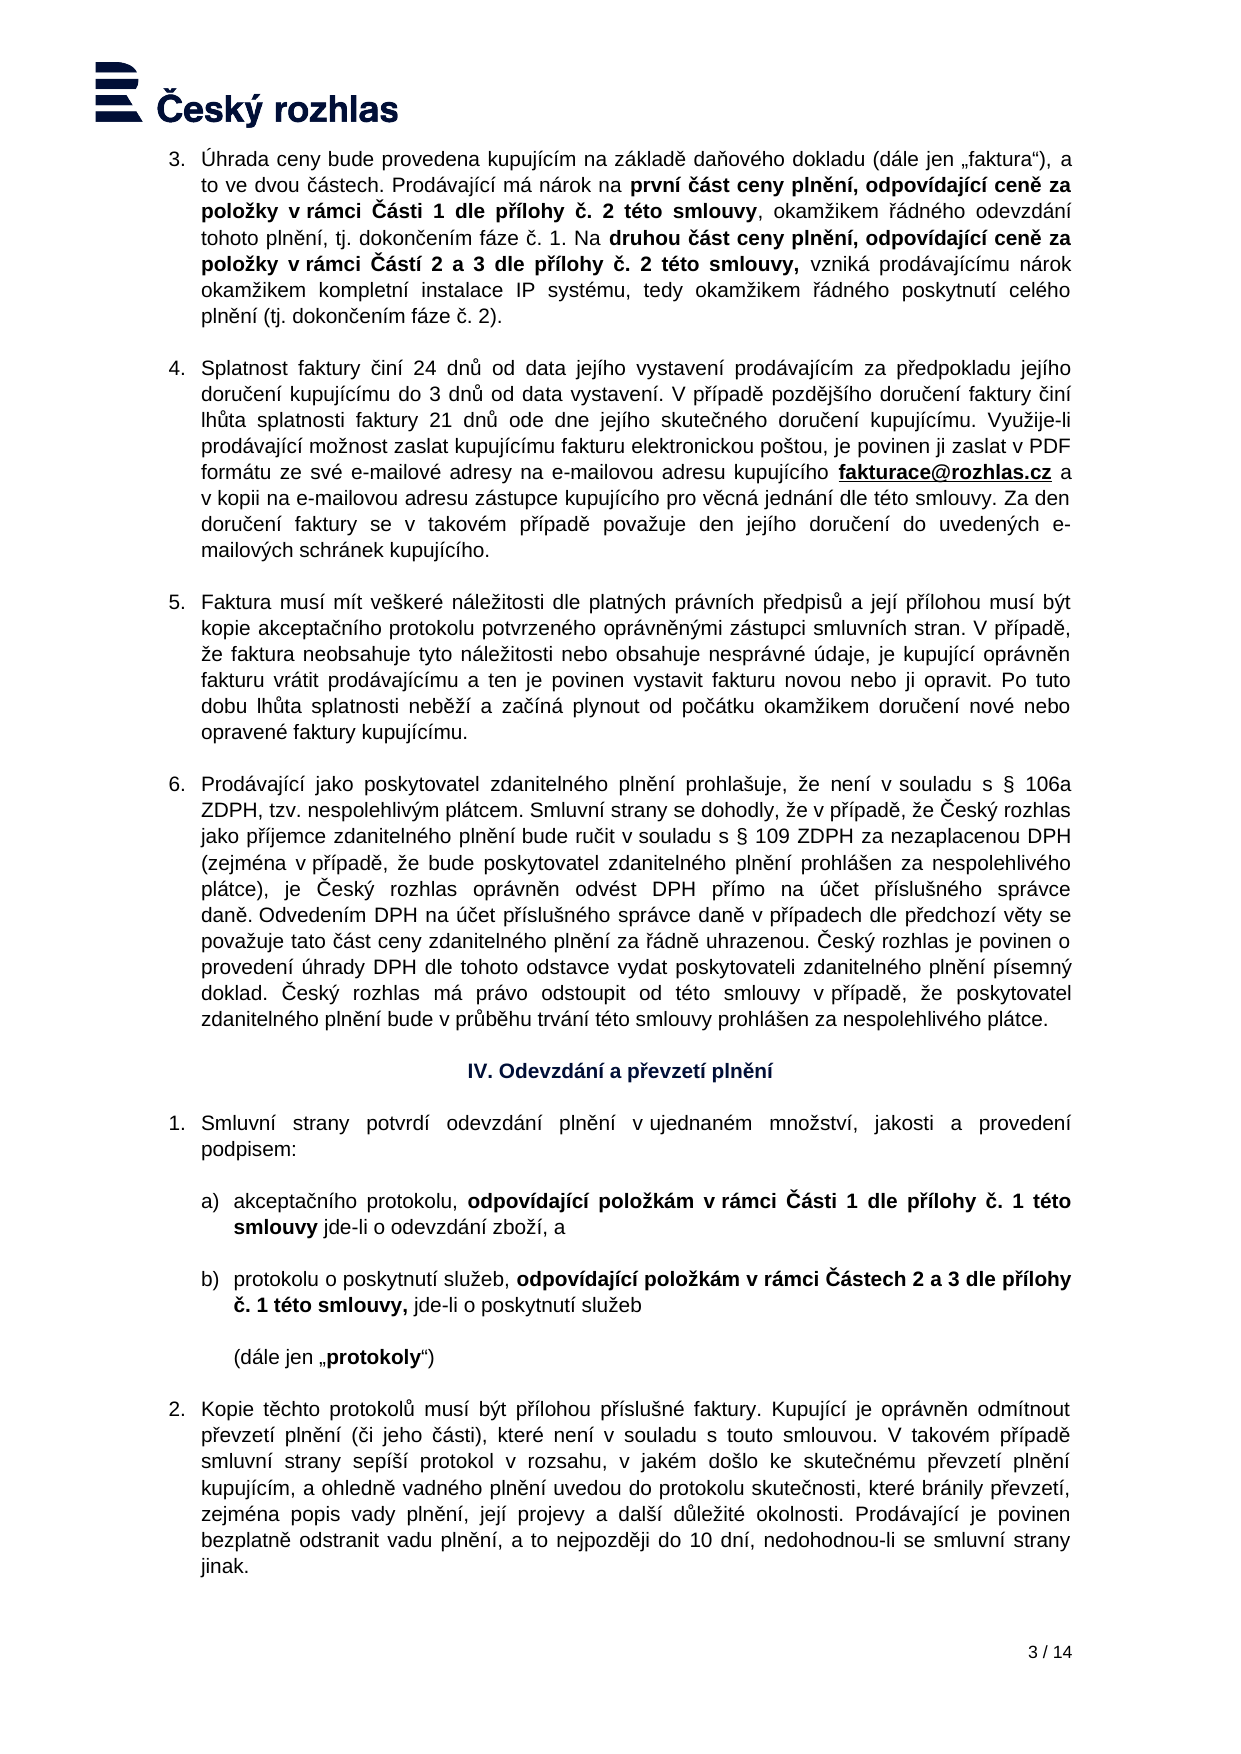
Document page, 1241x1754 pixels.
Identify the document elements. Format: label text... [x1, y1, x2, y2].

list Kopie těchto protokolů musí být přílohou příslušné faktury. Kupující je oprávněn odmítnout převzetí plnění (či jeho části), které není v souladu s touto smlouvou. V takovém případě smluvní strany sepíší protokol v rozsahu, v jakém došlo ke skutečnému převzetí plnění kupujícím, a ohledně vadného plnění uvedou do protokolu skutečnosti, které bránily převzetí, zejména popis vady plnění, její projevy a další důležité okolnosti. Prodávající je povinen bezplatně odstranit vadu plnění, a to nejpozději do 10 dní, nedohodnou-li se smluvní strany jinak. [168, 1396, 1072, 1578]
picture [95, 62, 398, 128]
list Splatnost faktury činí 24 dnů od data jejího vystavení prodávajícím za předpokladu jejího doručení kupujícímu do 3 dnů od data vystavení. V případě pozdějšího doručení faktury činí lhůta splatnosti faktury 21 dnů ode dne jejího skutečného doručení kupujícímu. Využije-li prodávající možnost zaslat kupujícímu fakturu elektronickou poštou, je povinen ji zaslat v PDF formátu ze své e-mailové adresy na e-mailovou adresu kupujícího fakturace@rozhlas.cz a v kopii na e-mailovou adresu zástupce kupujícího pro věcná jednání dle této smlouvy. Za den doručení faktury se v takovém případě považuje den jejího doručení do uvedených e-mailových schránek kupujícího. [168, 354, 1072, 563]
list Úhrada ceny bude provedena kupujícím na základě daňového dokladu (dále jen „faktura“), a to ve dvou částech. Prodávající má nárok na první část ceny plnění, odpovídající ceně za položky v rámci Části 1 dle přílohy č. 2 této smlouvy, okamžikem řádného odevzdání tohoto plnění, tj. dokončením fáze č. 1. Na druhou část ceny plnění, odpovídající ceně za položky v rámci Částí 2 a 3 dle přílohy č. 2 této smlouvy, vzniká prodávajícímu nárok okamžikem kompletní instalace IP systému, tedy okamžikem řádného poskytnutí celého plnění (tj. dokončením fáze č. 2). [168, 146, 1072, 328]
list Smluvní strany potvrdí odevzdání plnění v ujednaném množství, jakosti a provedení podpisem: [168, 1109, 1072, 1162]
list protokolu o poskytnutí služeb, odpovídající položkám v rámci Částech 2 a 3 dle přílohy č. 1 této smlouvy, jde-li o poskytnutí služeb [201, 1266, 1072, 1318]
subtitle Odevzdání a převzetí plnění [168, 1057, 1072, 1083]
list Prodávající jako poskytovatel zdanitelného plnění prohlašuje, že není v souladu s § 106a ZDPH, tzv. nespolehlivým plátcem. Smluvní strany se dohodly, že v případě, že Český rozhlas jako příjemce zdanitelného plnění bude ručit v souladu s § 109 ZDPH za nezaplacenou DPH (zejména v případě, že bude poskytovatel zdanitelného plnění prohlášen za nespolehlivého plátce), je Český rozhlas oprávněn odvést DPH přímo na účet příslušného správce daně. Odvedením DPH na účet příslušného správce daně v případech dle předchozí věty se považuje tato část ceny zdanitelného plnění za řádně uhrazenou. Český rozhlas je povinen o provedení úhrady DPH dle tohoto odstavce vydat poskytovateli zdanitelného plnění písemný doklad. Český rozhlas má právo odstoupit od této smlouvy v případě, že poskytovatel zdanitelného plnění bude v průběhu trvání této smlouvy prohlášen za nespolehlivého plátce. [168, 771, 1072, 1031]
list (dále jen „protokoly“) [233, 1344, 1072, 1370]
list Faktura musí mít veškeré náležitosti dle platných právních předpisů a její přílohou musí být kopie akceptačního protokolu potvrzeného oprávněnými zástupci smluvních stran. V případě, že faktura neobsahuje tyto náležitosti nebo obsahuje nesprávné údaje, je kupující oprávněn fakturu vrátit prodávajícímu a ten je povinen vystavit fakturu novou nebo ji opravit. Po tuto dobu lhůta splatnosti neběží a začíná plynout od počátku okamžikem doručení nové nebo opravené faktury kupujícímu. [168, 589, 1072, 745]
list akceptačního protokolu, odpovídající položkám v rámci Části 1 dle přílohy č. 1 této smlouvy jde-li o odevzdání zboží, a [201, 1188, 1072, 1240]
